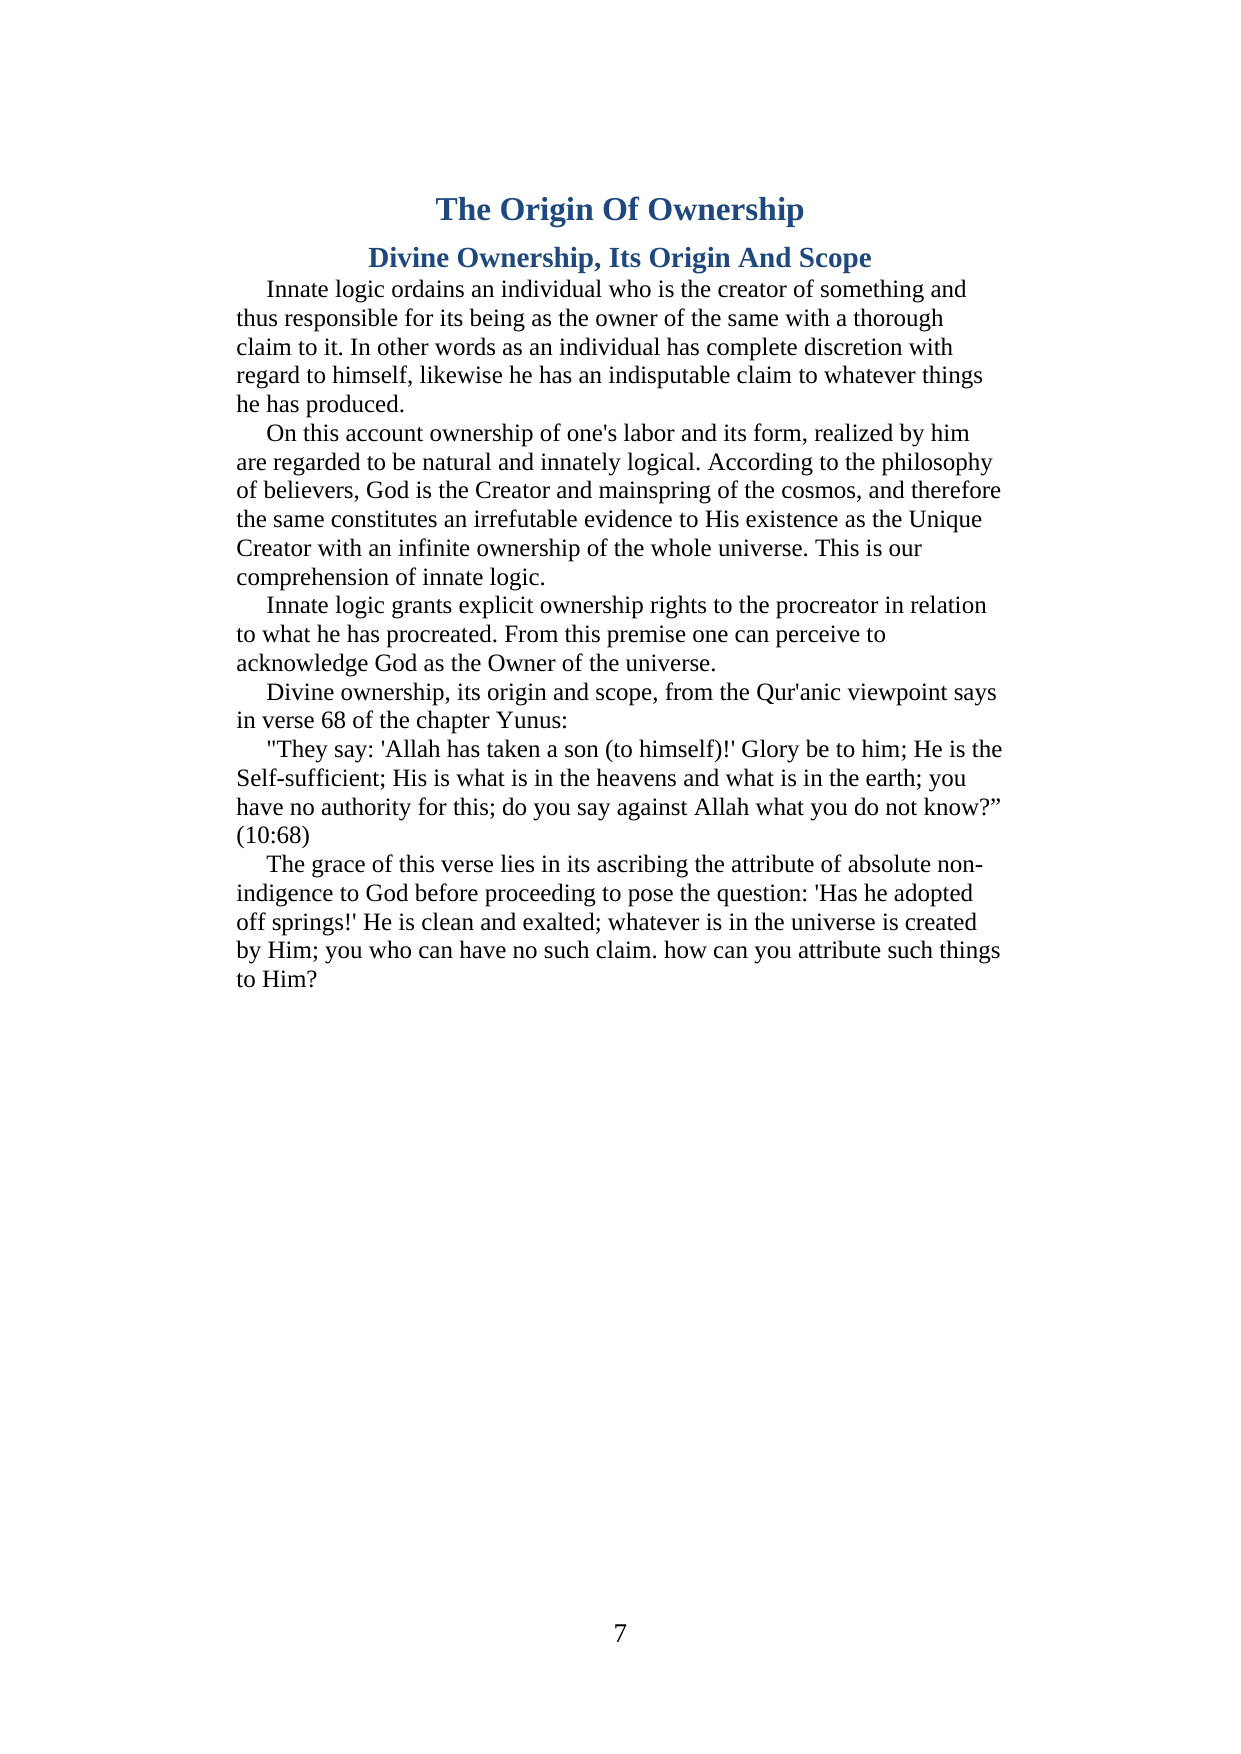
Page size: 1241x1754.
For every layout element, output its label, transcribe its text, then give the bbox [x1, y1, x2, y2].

text On this account ownership of one's labor and its form, realized by him are regarded to be natural and innately logical. According to the philosophy of believers, God is the Creator and mainspring of the cosmos, and therefore the same constitutes an irrefutable evidence to His existence as the Unique Creator with an infinite ownership of the whole universe. This is our comprehension of innate logic. [236, 418, 1004, 590]
subtitle The Origin Of Ownership [236, 190, 1004, 228]
subtitle Divine Ownership, Its Origin And Scope [236, 241, 1004, 274]
text Innate logic grants explicit ownership rights to the procreator in relation to what he has procreated. From this premise one can perceive to acknowledge God as the Owner of the universe. [236, 590, 1004, 677]
text The grace of this verse lies in its ascribing the attribute of absolute non-indigence to God before proceeding to pose the question: 'Has he adopted off springs!' He is clean and exalted; whatever is in the universe is created by Him; you who can have no such claim. how can you attribute such things to Him? [236, 849, 1004, 993]
text Innate logic ordains an individual who is the creator of something and thus responsible for its being as the owner of the same with a thorough claim to it. In other words as an individual has complete discretion with regard to himself, likewise he has an indisputable claim to whatever things he has produced. [236, 274, 1004, 418]
text Divine ownership, its origin and scope, from the Qur'anic viewpoint says in verse 68 of the chapter Yunus: [236, 677, 1004, 734]
text "They say: 'Allah has taken a son (to himself)!' Glory be to him; He is the Self-sufficient; His is what is in the heavens and what is in the earth; you have no authority for this; do you say against Allah what you do not know?” (10:68) [236, 734, 1004, 849]
